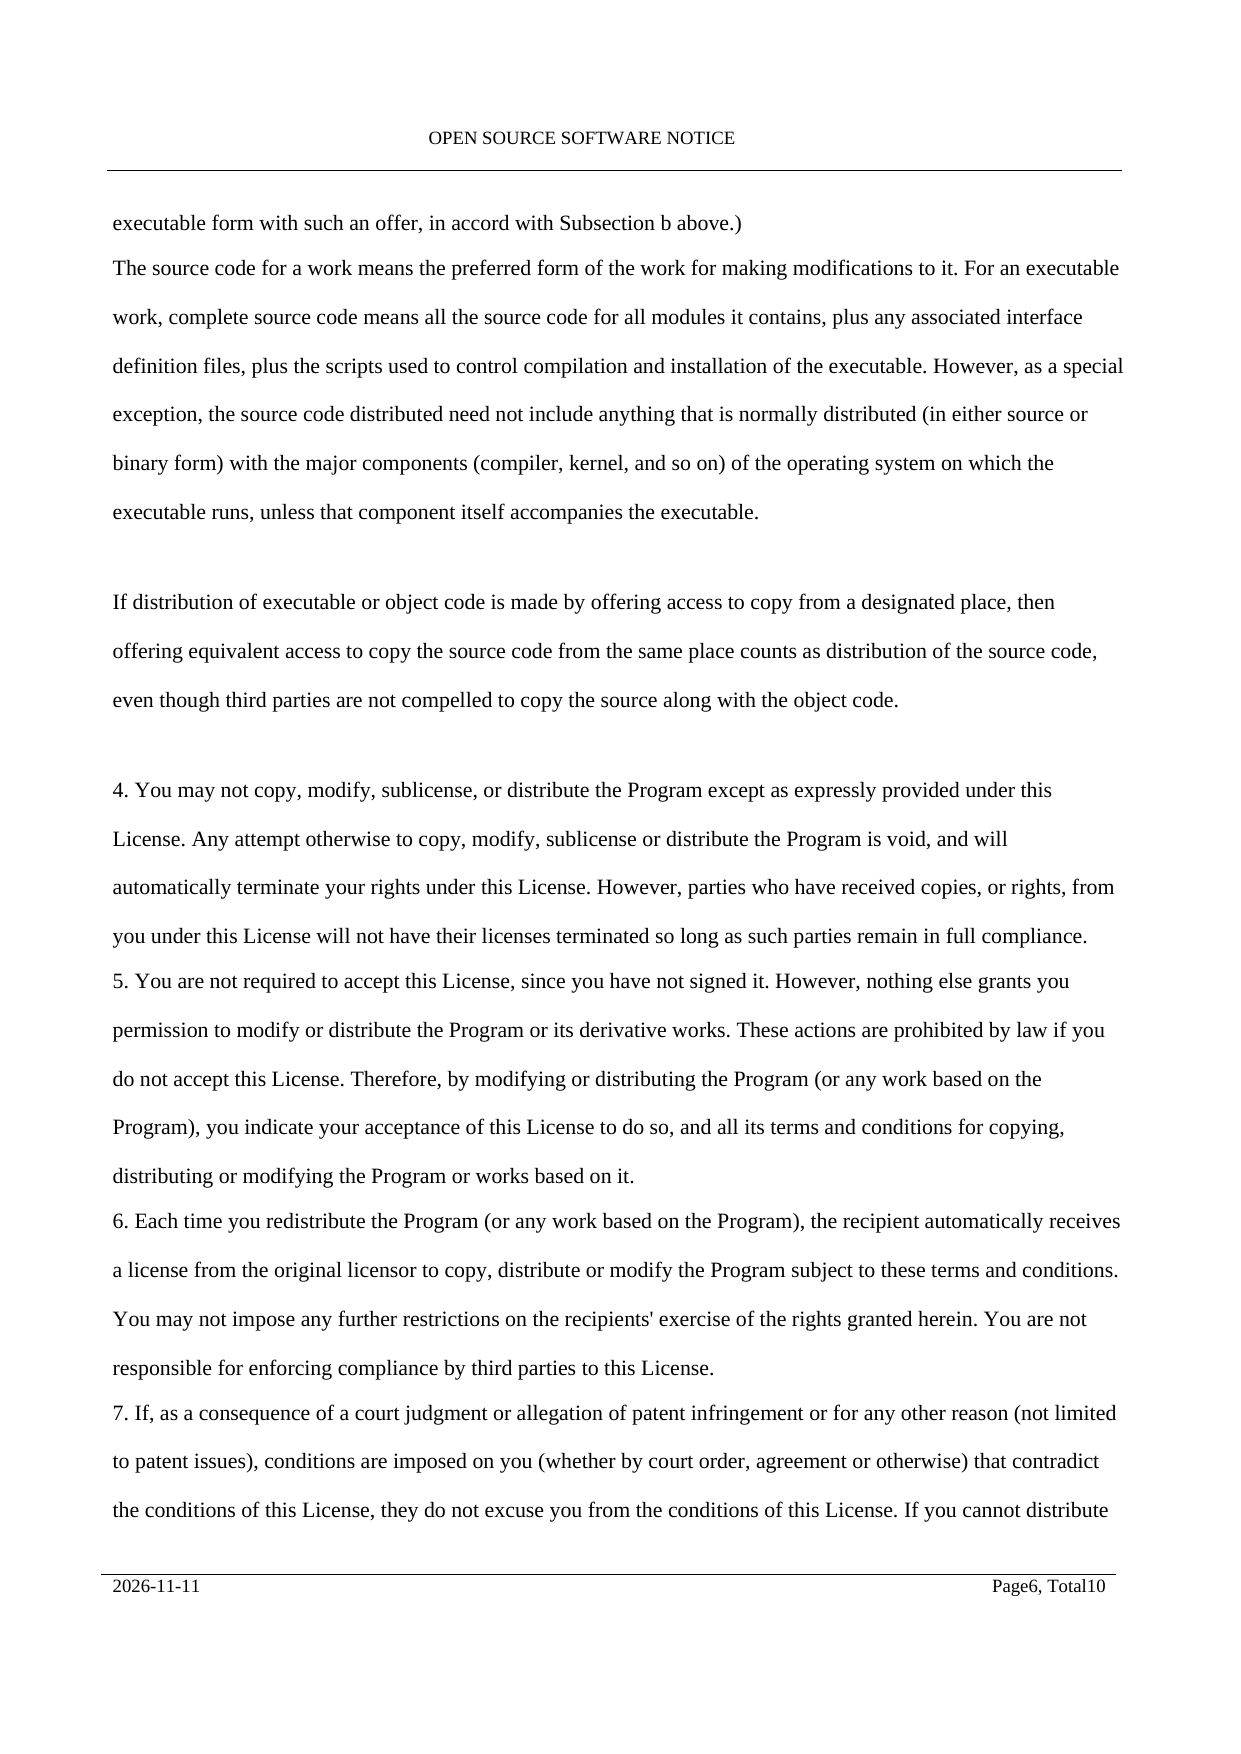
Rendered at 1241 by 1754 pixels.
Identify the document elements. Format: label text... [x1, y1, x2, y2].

text 5. You are not required to accept this License, since you have not signed it. However, nothing else grants you permission to modify or distribute the Program or its derivative works. These actions are prohibited by law if you do not accept this License. Therefore, by modifying or distributing the Program (or any work based on the Program), you indicate your acceptance of this License to do so, and all its terms and conditions for copying, distributing or modifying the Program or works based on it. [112, 964, 1128, 1192]
text 4. You may not copy, modify, sublicense, or distribute the Program except as expressly provided under this License. Any attempt otherwise to copy, modify, sublicense or distribute the Program is void, and will automatically terminate your rights under this License. However, parties who have received copies, or rights, from you under this License will not have their licenses terminated so long as such parties remain in full compliance. [112, 773, 1128, 952]
text The source code for a work means the preferred form of the work for making modifications to it. For an executable work, complete source code means all the source code for all modules it contains, plus any associated interface definition files, plus the scripts used to control compilation and installation of the executable. However, as a special exception, the source code distributed need not include anything that is normally distributed (in either source or binary form) with the major components (compiler, kernel, and so on) of the operating system on which the executable runs, unless that component itself accompanies the executable. [112, 251, 1128, 528]
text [112, 206, 1128, 239]
text 6. Each time you redistribute the Program (or any work based on the Program), the recipient automatically receives a license from the original licensor to copy, distribute or modify the Program subject to these terms and conditions. You may not impose any further restrictions on the recipients' exercise of the rights granted herein. You are not responsible for enforcing compliance by third parties to this License. [112, 1204, 1128, 1383]
text If distribution of executable or object code is made by offering access to copy from a designated place, then offering equivalent access to copy the source code from the same place counts as distribution of the source code, even though third parties are not compelled to copy the source along with the object code. [112, 585, 1128, 715]
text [112, 1396, 1128, 1526]
